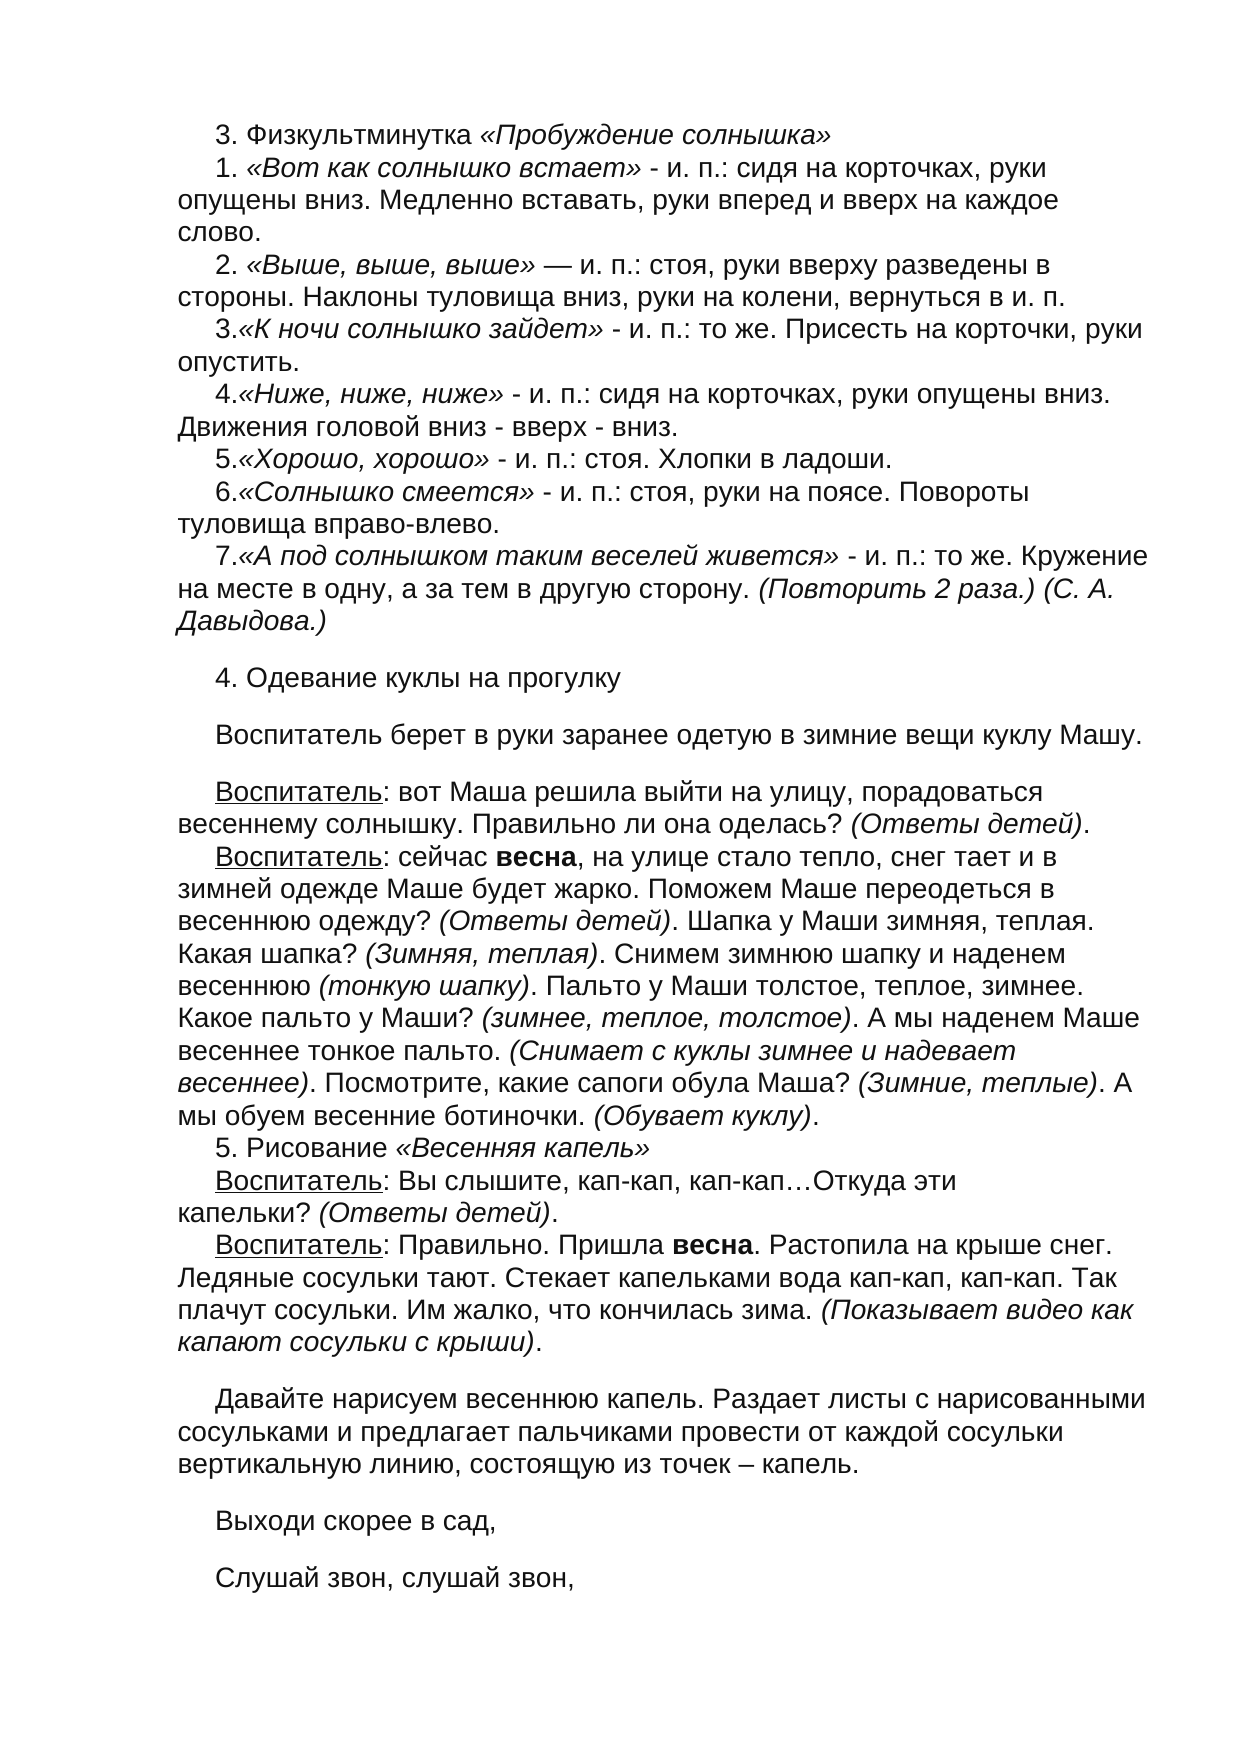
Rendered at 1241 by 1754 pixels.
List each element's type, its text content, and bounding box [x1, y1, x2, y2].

text 7.«А под солнышком таким веселей живется» - и. п.: то же. Кружение на месте в одну, а за тем в другую сторону. (Повторить 2 раза.) (С. А. Давыдова.) [177, 539, 1152, 636]
text Воспитатель: сейчас весна, на улице стало тепло, снег тает и в зимней одежде Маше будет жарко. Поможем Маше переодеться в весеннюю одежду? (Ответы детей). Шапка у Маши зимняя, теплая. Какая шапка? (Зимняя, теплая). Снимем зимнюю шапку и наденем весеннюю (тонкую шапку). Пальто у Маши толстое, теплое, зимнее. Какое пальто у Маши? (зимнее, теплое, толстое). А мы наденем Маше весеннее тонкое пальто. (Снимает с куклы зимнее и надевает весеннее). Посмотрите, какие сапоги обула Маша? (Зимние, теплые). А мы обуем весенние ботиночки. (Обувает куклу). [177, 839, 1152, 1131]
text 4. Одевание куклы на прогулку [177, 661, 1152, 693]
text Давайте нарисуем весеннюю капель. Раздает листы с нарисованными сосульками и предлагает пальчиками провести от каждой сосульки вертикальную линию, состоящую из точек – капель. [177, 1382, 1152, 1479]
text 6.«Солнышко смеется» - и. п.: стоя, руки на поясе. Повороты туловища вправо-влево. [177, 474, 1152, 539]
text Воспитатель: вот Маша решила выйти на улицу, порадоваться весеннему солнышку. Правильно ли она оделась? (Ответы детей). [177, 775, 1152, 839]
text 3.«К ночи солнышко зайдет» - и. п.: то же. Присесть на корточки, руки опустить. [177, 312, 1152, 377]
text 4.«Ниже, ниже, ниже» - и. п.: сидя на корточках, руки опущены вниз. Движения головой вниз - вверх - вниз. [177, 377, 1152, 442]
text 5. Рисование «Весенняя капель» [177, 1131, 1152, 1163]
text Воспитатель берет в руки заранее одетую в зимние вещи куклу Машу. [177, 718, 1152, 750]
text 5.«Хорошо, хорошо» - и. п.: стоя. Хлопки в ладоши. [177, 442, 1152, 474]
text Слушай звон, слушай звон, [177, 1561, 1152, 1593]
text 2. «Выше, выше, выше» — и. п.: стоя, руки вверху разведены в стороны. Наклоны туловища вниз, руки на колени, вернуться в и. п. [177, 248, 1152, 312]
text 1. «Вот как солнышко встает» - и. п.: сидя на корточках, руки опущены вниз. Медленно вставать, руки вперед и вверх на каждое слово. [177, 151, 1152, 248]
text Воспитатель: Вы слышите, кап-кап, кап-кап…Откуда эти капельки? (Ответы детей). [177, 1163, 1152, 1228]
text 3. Физкультминутка «Пробуждение солнышка» [177, 118, 1152, 151]
text Воспитатель: Правильно. Пришла весна. Растопила на крыше снег. Ледяные сосульки тают. Стекает капельками вода кап-кап, кап-кап. Так плачут сосульки. Им жалко, что кончилась зима. (Показывает видео как капают сосульки с крыши). [177, 1228, 1152, 1358]
text Выходи скорее в сад, [177, 1504, 1152, 1536]
